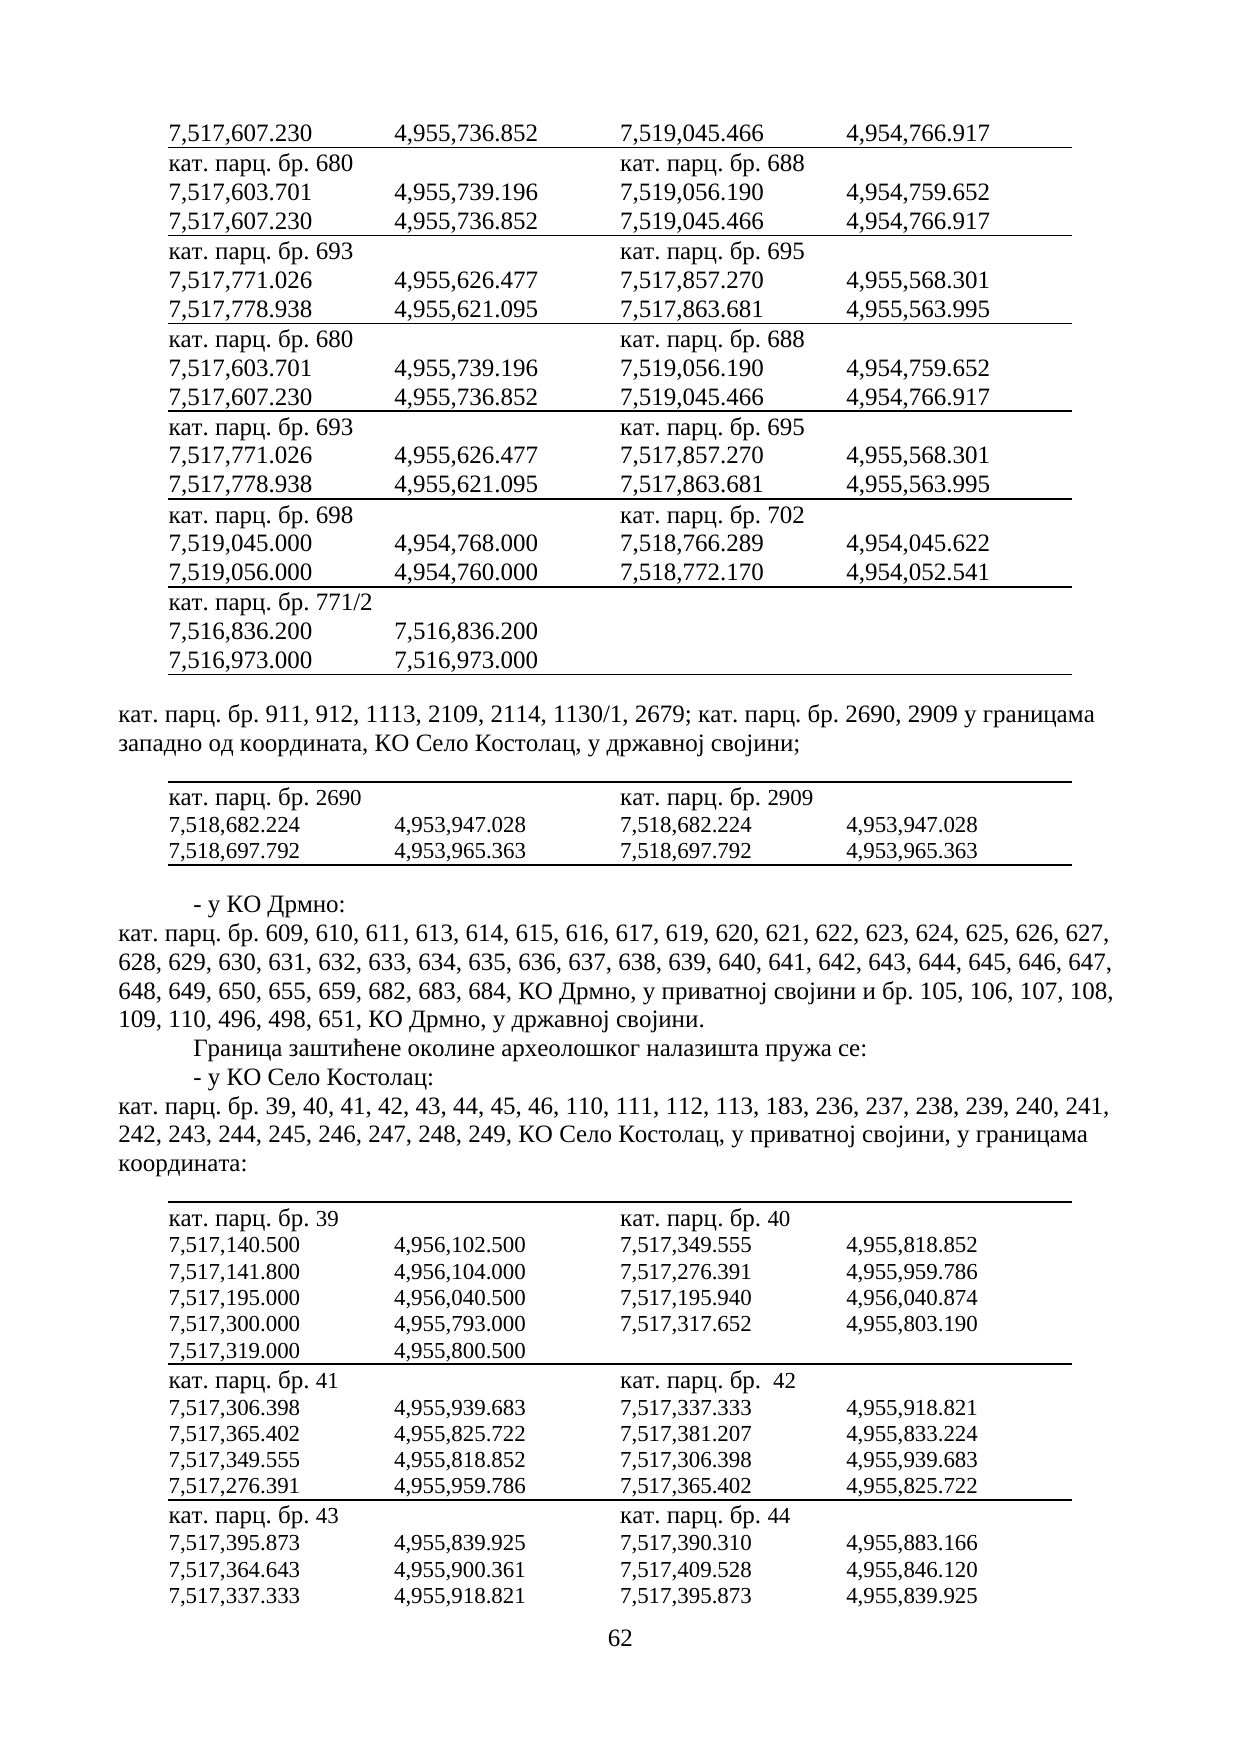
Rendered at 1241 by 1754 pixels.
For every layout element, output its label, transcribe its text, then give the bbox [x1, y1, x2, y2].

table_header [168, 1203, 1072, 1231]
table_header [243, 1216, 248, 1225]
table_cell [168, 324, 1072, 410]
text - у КО Дрмно: [118, 889, 1122, 918]
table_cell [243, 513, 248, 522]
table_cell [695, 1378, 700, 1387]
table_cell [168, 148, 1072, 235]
text Граница заштићене околине археолошког налазишта пружа се: [118, 1033, 1122, 1062]
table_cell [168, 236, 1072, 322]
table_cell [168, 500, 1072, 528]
text - у КО Село Костолац: [118, 1062, 1122, 1091]
text кат. парц. бр. 609, 610, 611, 613, 614, 615, 616, 617, 619, 620, 621, 622, 623, 624, 625, 626, 627, 628, 629, 630, 631, 632, 633, 634, 635, 636, 637, 638, 639, 640, 641, 642, 643, 644, 645, 646, 647, 648, 649, 650, 655, 659, 682, 683, 684, КО Дрмно, у приватној својини и бр. 105, 106, 107, 108, 109, 110, 496, 498, 651, КО Дрмно, у државној својини. [118, 918, 1122, 1033]
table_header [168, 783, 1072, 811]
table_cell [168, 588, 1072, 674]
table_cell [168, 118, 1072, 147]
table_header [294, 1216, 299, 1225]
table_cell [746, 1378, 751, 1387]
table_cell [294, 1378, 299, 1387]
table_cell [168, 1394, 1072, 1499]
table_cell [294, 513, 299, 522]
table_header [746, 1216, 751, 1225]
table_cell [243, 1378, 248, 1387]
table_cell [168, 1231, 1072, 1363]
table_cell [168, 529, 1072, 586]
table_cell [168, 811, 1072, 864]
text кат. парц. бр. 39, 40, 41, 42, 43, 44, 45, 46, 110, 111, 112, 113, 183, 236, 237, 238, 239, 240, 241, 242, 243, 244, 245, 246, 247, 248, 249, КО Село Костолац, у приватној својини, у границама координата: [118, 1091, 1122, 1177]
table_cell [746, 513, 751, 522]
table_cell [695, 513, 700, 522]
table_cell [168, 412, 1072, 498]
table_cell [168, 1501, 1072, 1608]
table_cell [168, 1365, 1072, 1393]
text кат. парц. бр. 911, 912, 1113, 2109, 2114, 1130/1, 2679; кат. парц. бр. 2690, 2909 у границама западно од координата, КО Село Костолац, у државној својини; [118, 699, 1122, 757]
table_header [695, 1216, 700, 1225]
